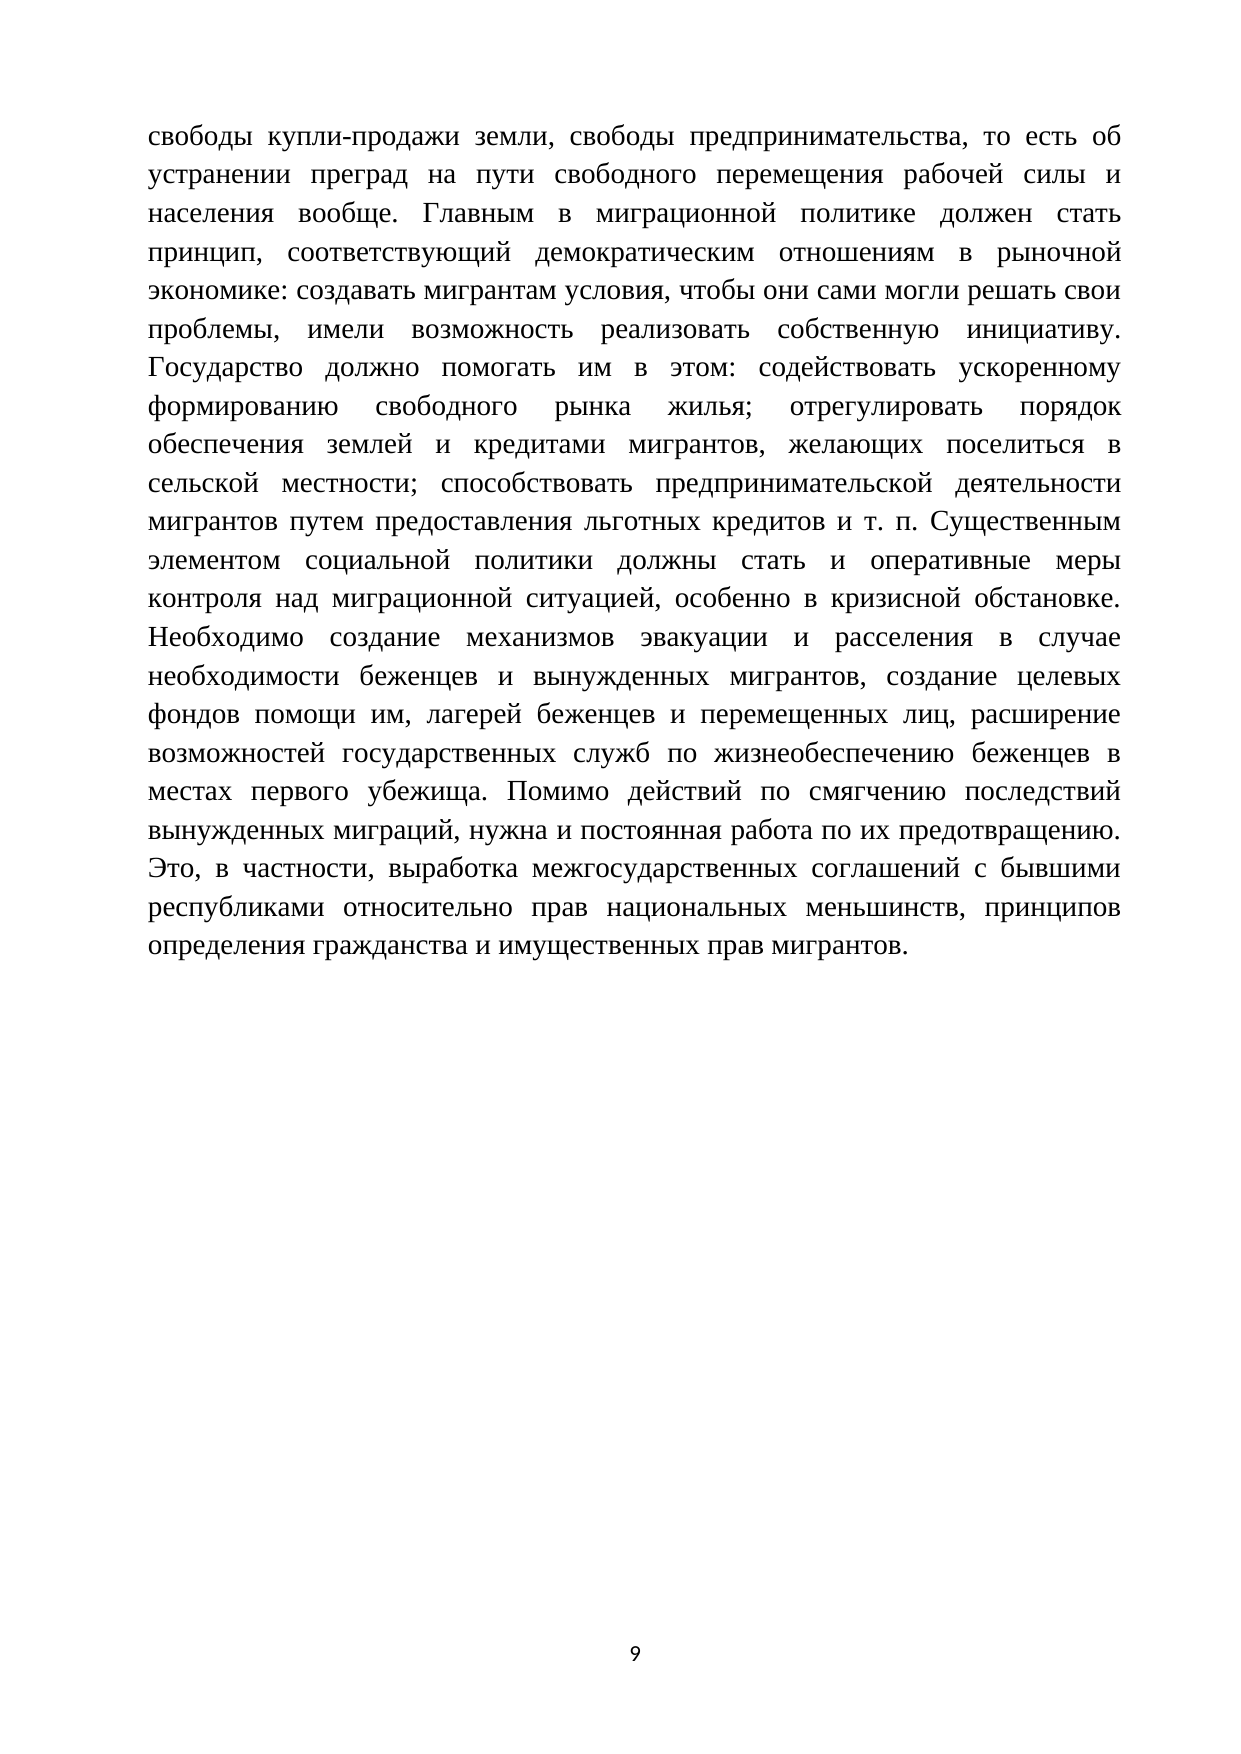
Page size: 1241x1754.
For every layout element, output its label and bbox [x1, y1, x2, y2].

text [148, 118, 1122, 961]
